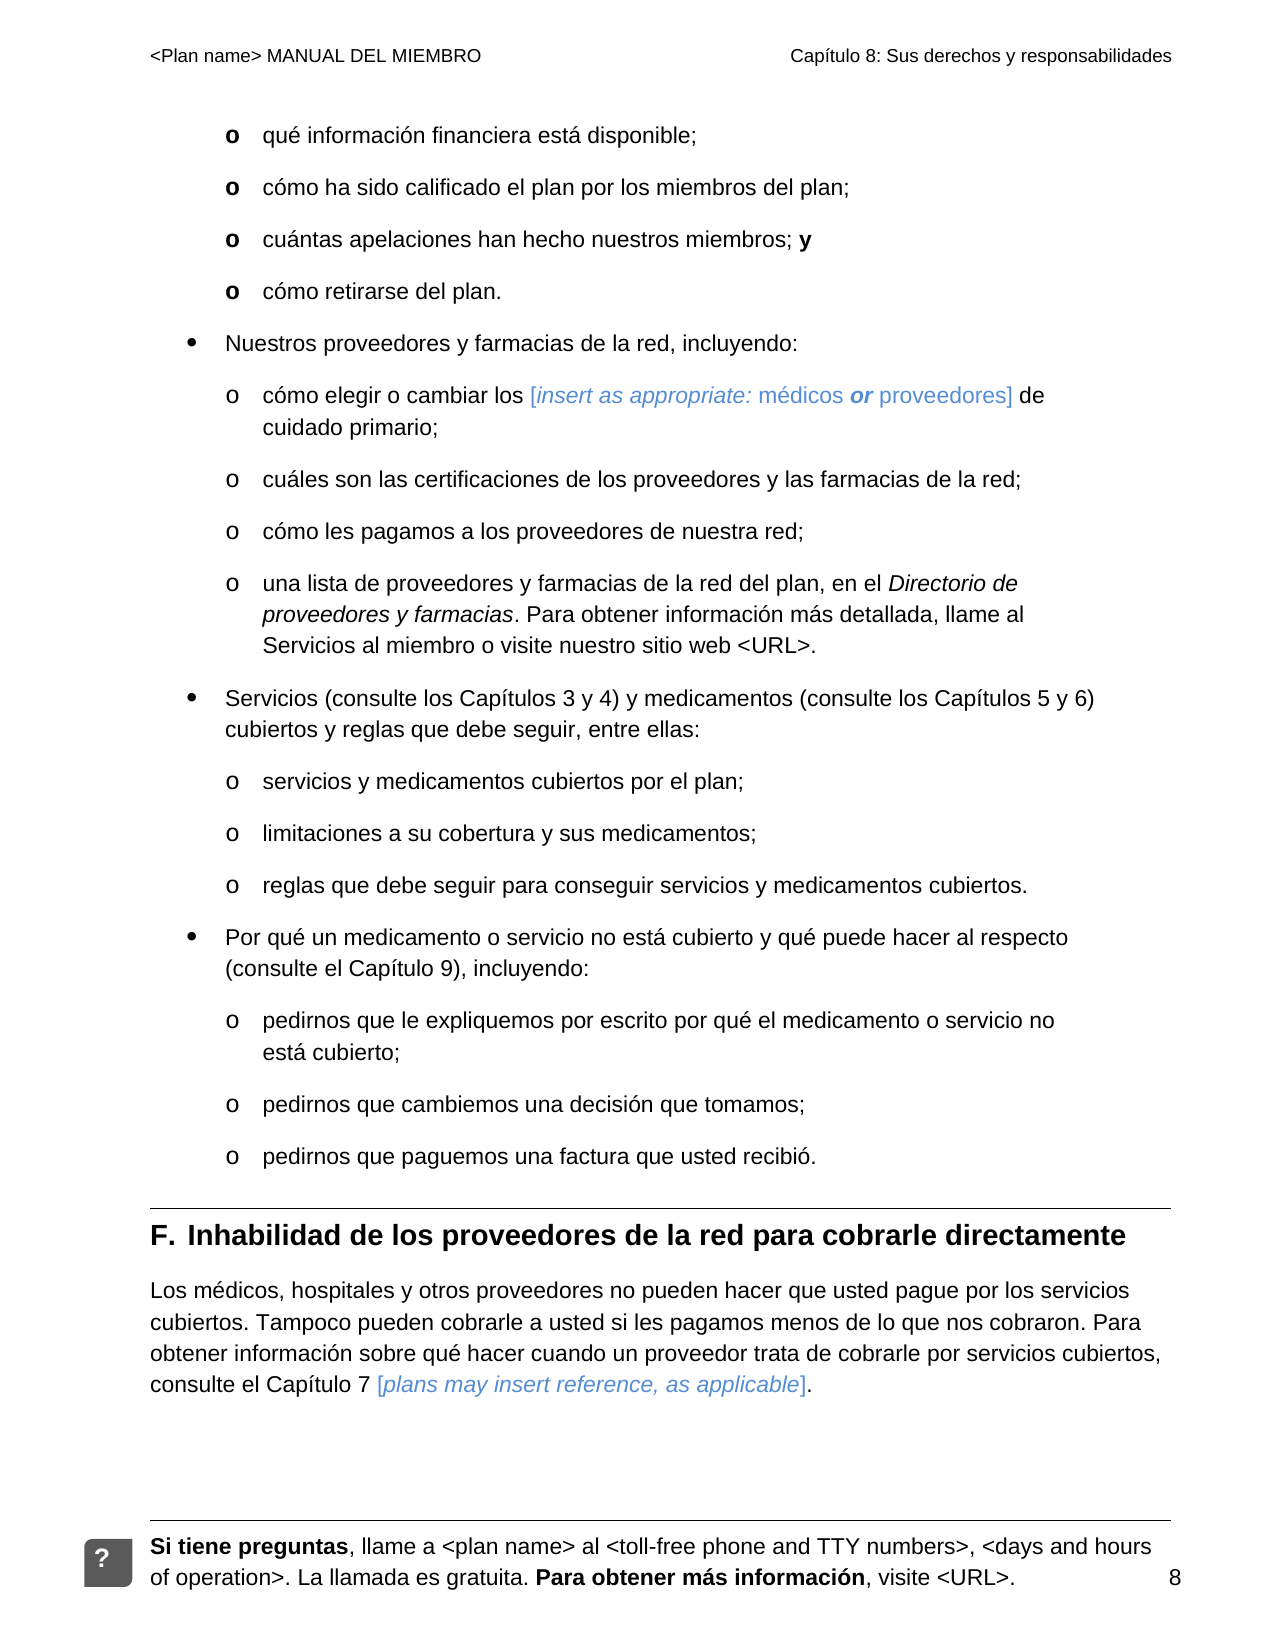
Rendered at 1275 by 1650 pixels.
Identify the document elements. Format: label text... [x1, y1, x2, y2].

list pedirnos que paguemos una factura que usted recibió. [225, 1139, 1096, 1171]
list cómo ha sido calificado el plan por los miembros del plan; [225, 171, 1096, 202]
list Por qué un medicamento o servicio no está cubierto y qué puede hacer al respecto (consulte el Capítulo 9), incluyendo: [187, 921, 1096, 983]
list cómo les pagamos a los proveedores de nuestra red; [225, 514, 1096, 546]
list cómo retirarse del plan. [225, 275, 1096, 306]
list cuántas apelaciones han hecho nuestros miembros; y [225, 223, 1096, 254]
list limitaciones a su cobertura y sus medicamentos; [225, 816, 1096, 848]
list cómo elegir o cambiar los [insert as appropriate: médicos or proveedores] de cuidado primario; [225, 379, 1096, 441]
list una lista de proveedores y farmacias de la red del plan, en el Directorio de proveedores y farmacias. Para obtener información más detallada, llame al Servicios al miembro o visite nuestro sitio web <URL>. [225, 566, 1096, 660]
list Servicios (consulte los Capítulos 3 y 4) y medicamentos (consulte los Capítulos 5 y 6) cubiertos y reglas que debe seguir, entre ellas: [187, 681, 1096, 743]
list pedirnos que le expliquemos por escrito por qué el medicamento o servicio no está cubierto; [225, 1004, 1096, 1066]
text Los médicos, hospitales y otros proveedores no pueden hacer que usted pague por los servicios cubiertos. Tampoco pueden cobrarle a usted si les pagamos menos de lo que nos cobraron. Para obtener información sobre qué hacer cuando un proveedor trata de cobrarle por servicios cubiertos, consulte el Capítulo 7 [plans may insert reference, as applicable]. [150, 1274, 1171, 1399]
list Nuestros proveedores y farmacias de la red, incluyendo: [187, 327, 1096, 358]
list qué información financiera está disponible; [225, 118, 1096, 150]
subtitle Inhabilidad de los proveedores de la red para cobrarle directamente [150, 1209, 1171, 1253]
list cuáles son las certificaciones de los proveedores y las farmacias de la red; [225, 462, 1096, 493]
list servicios y medicamentos cubiertos por el plan; [225, 764, 1096, 796]
list reglas que debe seguir para conseguir servicios y medicamentos cubiertos. [225, 868, 1096, 900]
list pedirnos que cambiemos una decisión que tomamos; [225, 1087, 1096, 1118]
